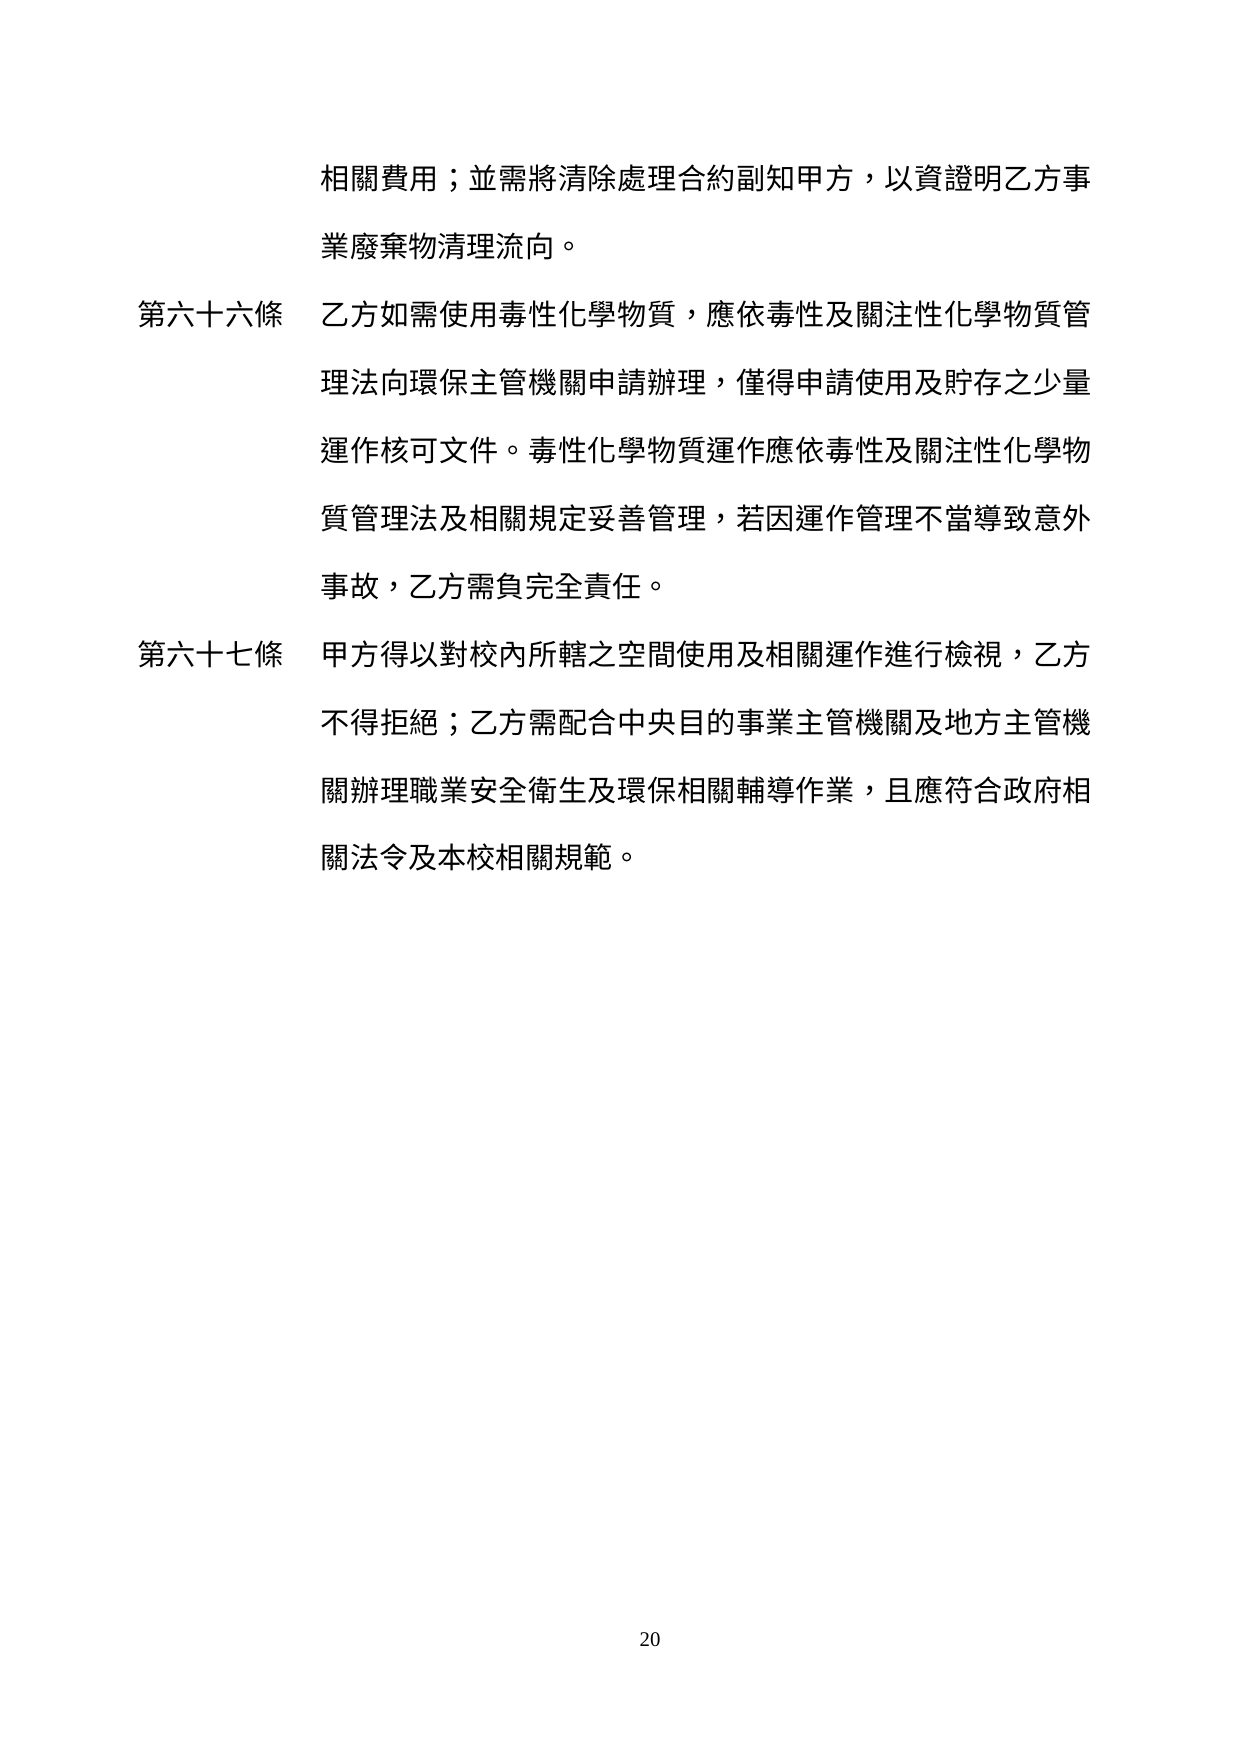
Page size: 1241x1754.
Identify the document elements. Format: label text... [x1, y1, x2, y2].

list 乙方如需使用毒性化學物質，應依毒性及關注性化學物質管理法向環保主管機關申請辦理，僅得申請使用及貯存之少量運作核可文件。毒性化學物質運作應依毒性及關注性化學物質管理法及相關規定妥善管理，若因運作管理不當導致意外事故，乙方需負完全責任。 [283, 279, 1093, 618]
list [283, 143, 1093, 279]
list 甲方得以對校內所轄之空間使用及相關運作進行檢視，乙方不得拒絕；乙方需配合中央目的事業主管機關及地方主管機關辦理職業安全衛生及環保相關輔導作業，且應符合政府相關法令及本校相關規範。 [283, 618, 1093, 890]
